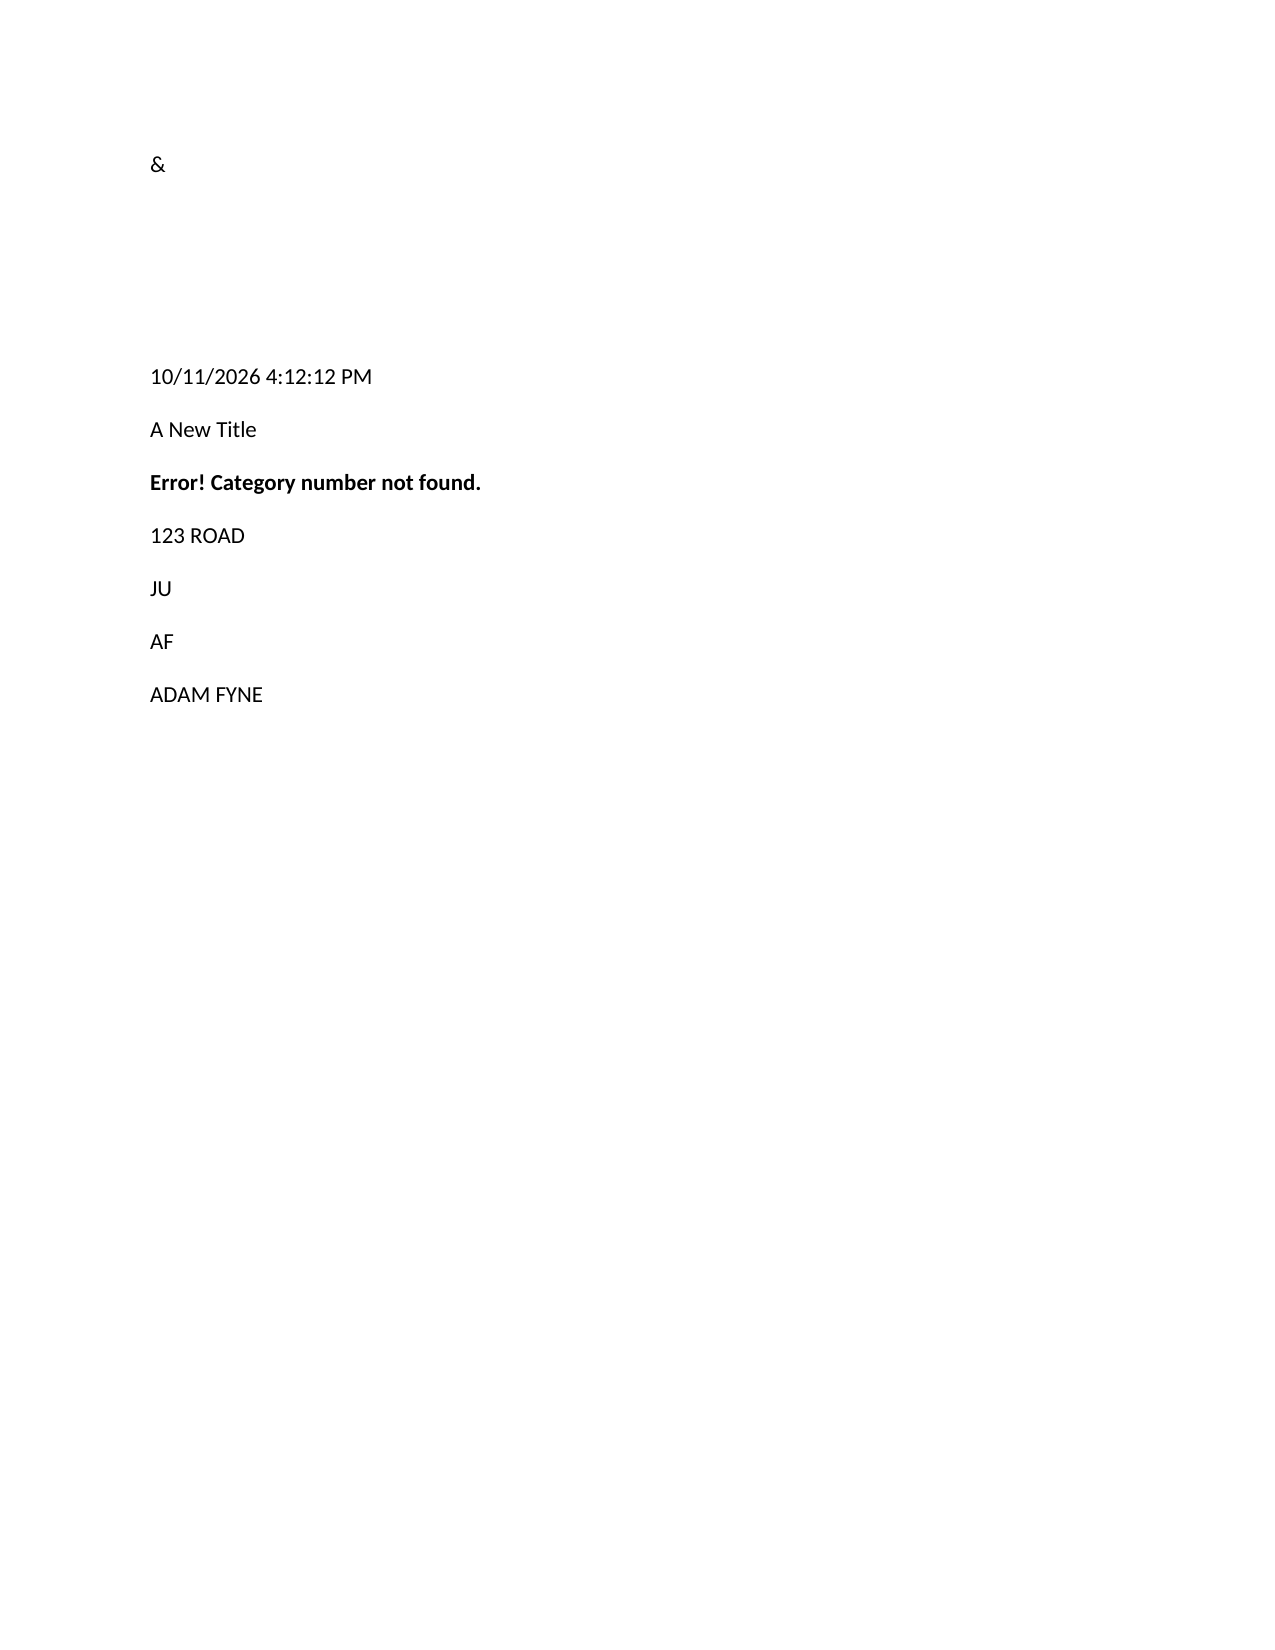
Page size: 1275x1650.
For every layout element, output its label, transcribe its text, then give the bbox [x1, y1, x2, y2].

text AF [150, 627, 1125, 655]
text ADAM FYNE [150, 680, 1125, 708]
text JU [150, 574, 1125, 602]
text 123 ROAD [150, 521, 1125, 549]
text 13/01/2025 10:05:07 AM [150, 362, 1125, 390]
text A New Title [150, 415, 1125, 443]
text Error! Category number not found. [150, 468, 1125, 496]
